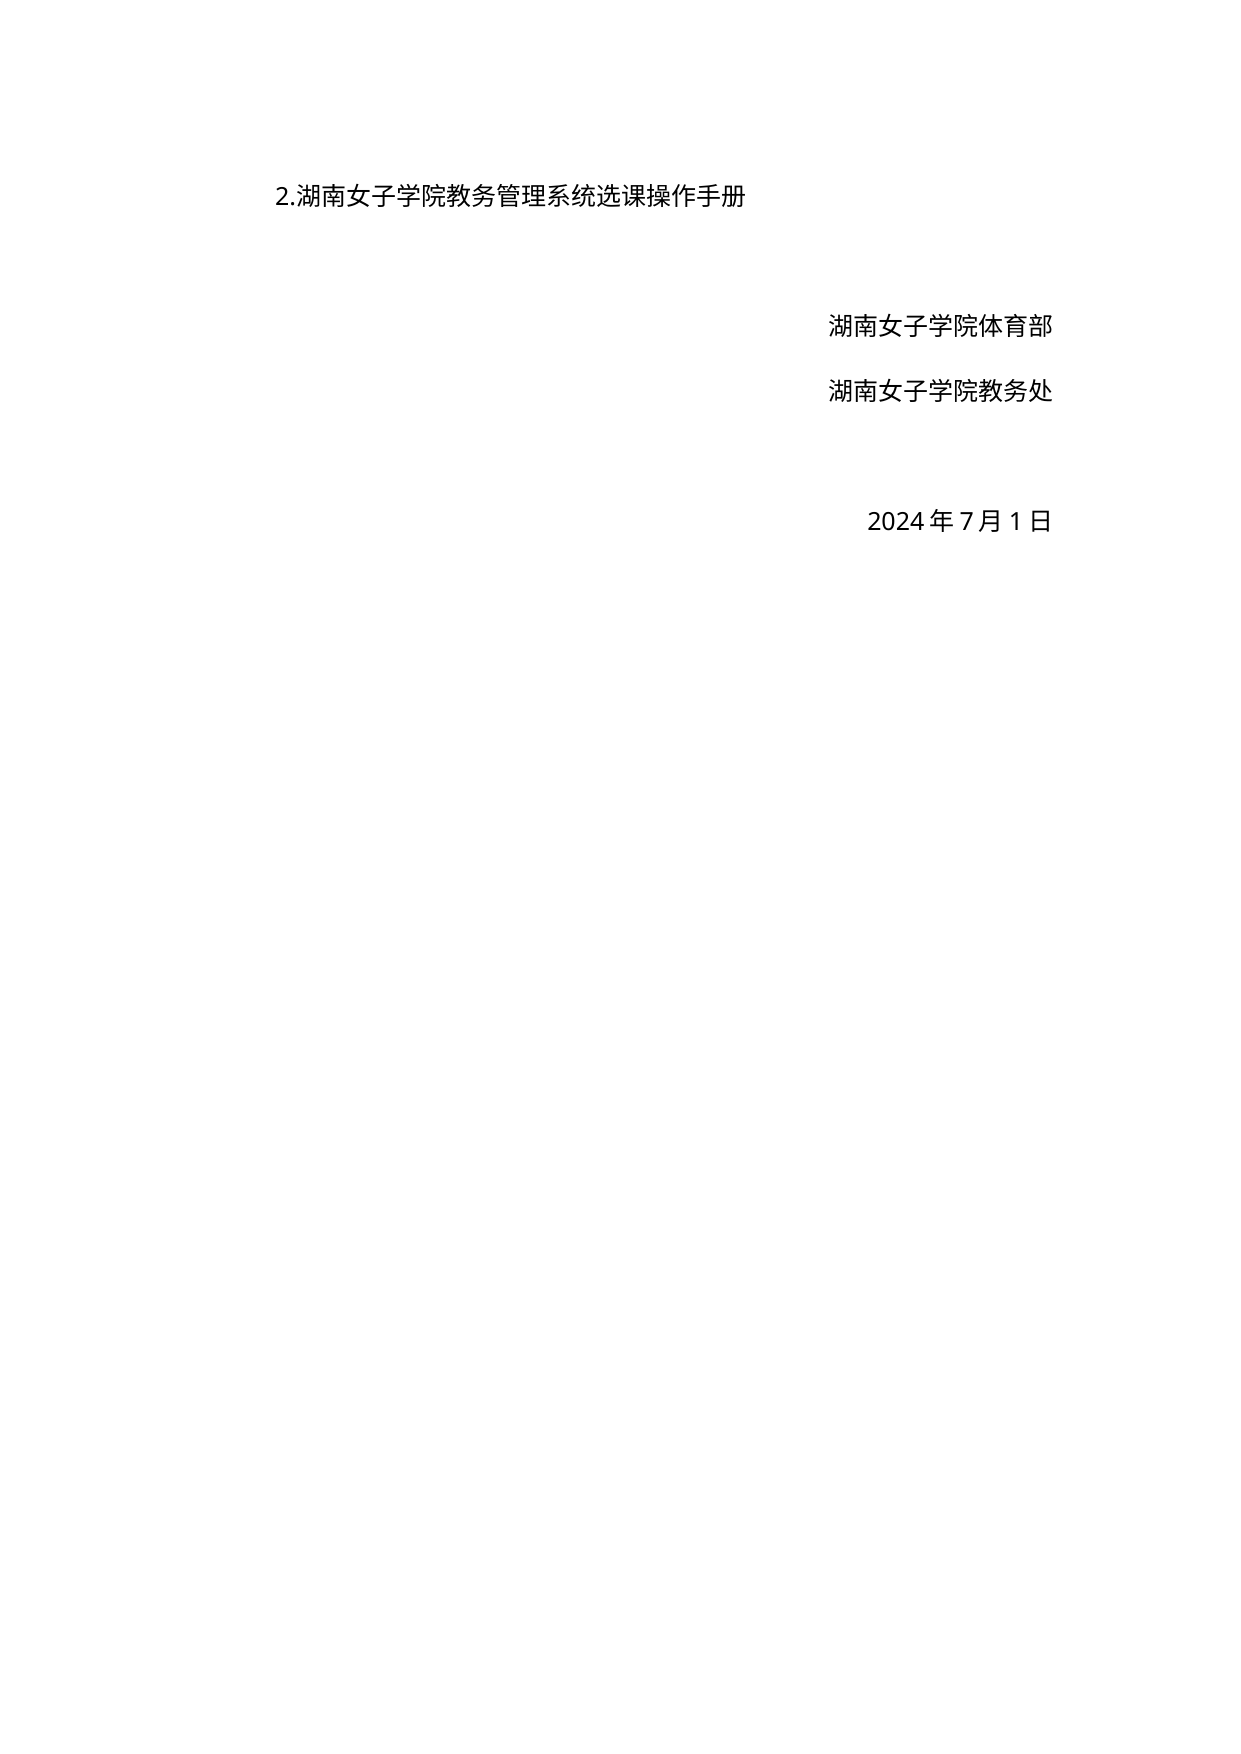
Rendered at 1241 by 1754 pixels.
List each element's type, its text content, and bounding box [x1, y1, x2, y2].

text 2024年7月1日 [187, 487, 1053, 552]
text 湖南女子学院体育部 [187, 292, 1053, 357]
text 湖南女子学院教务处 [187, 357, 1053, 422]
text 2.湖南女子学院教务管理系统选课操作手册 [231, 162, 1053, 227]
